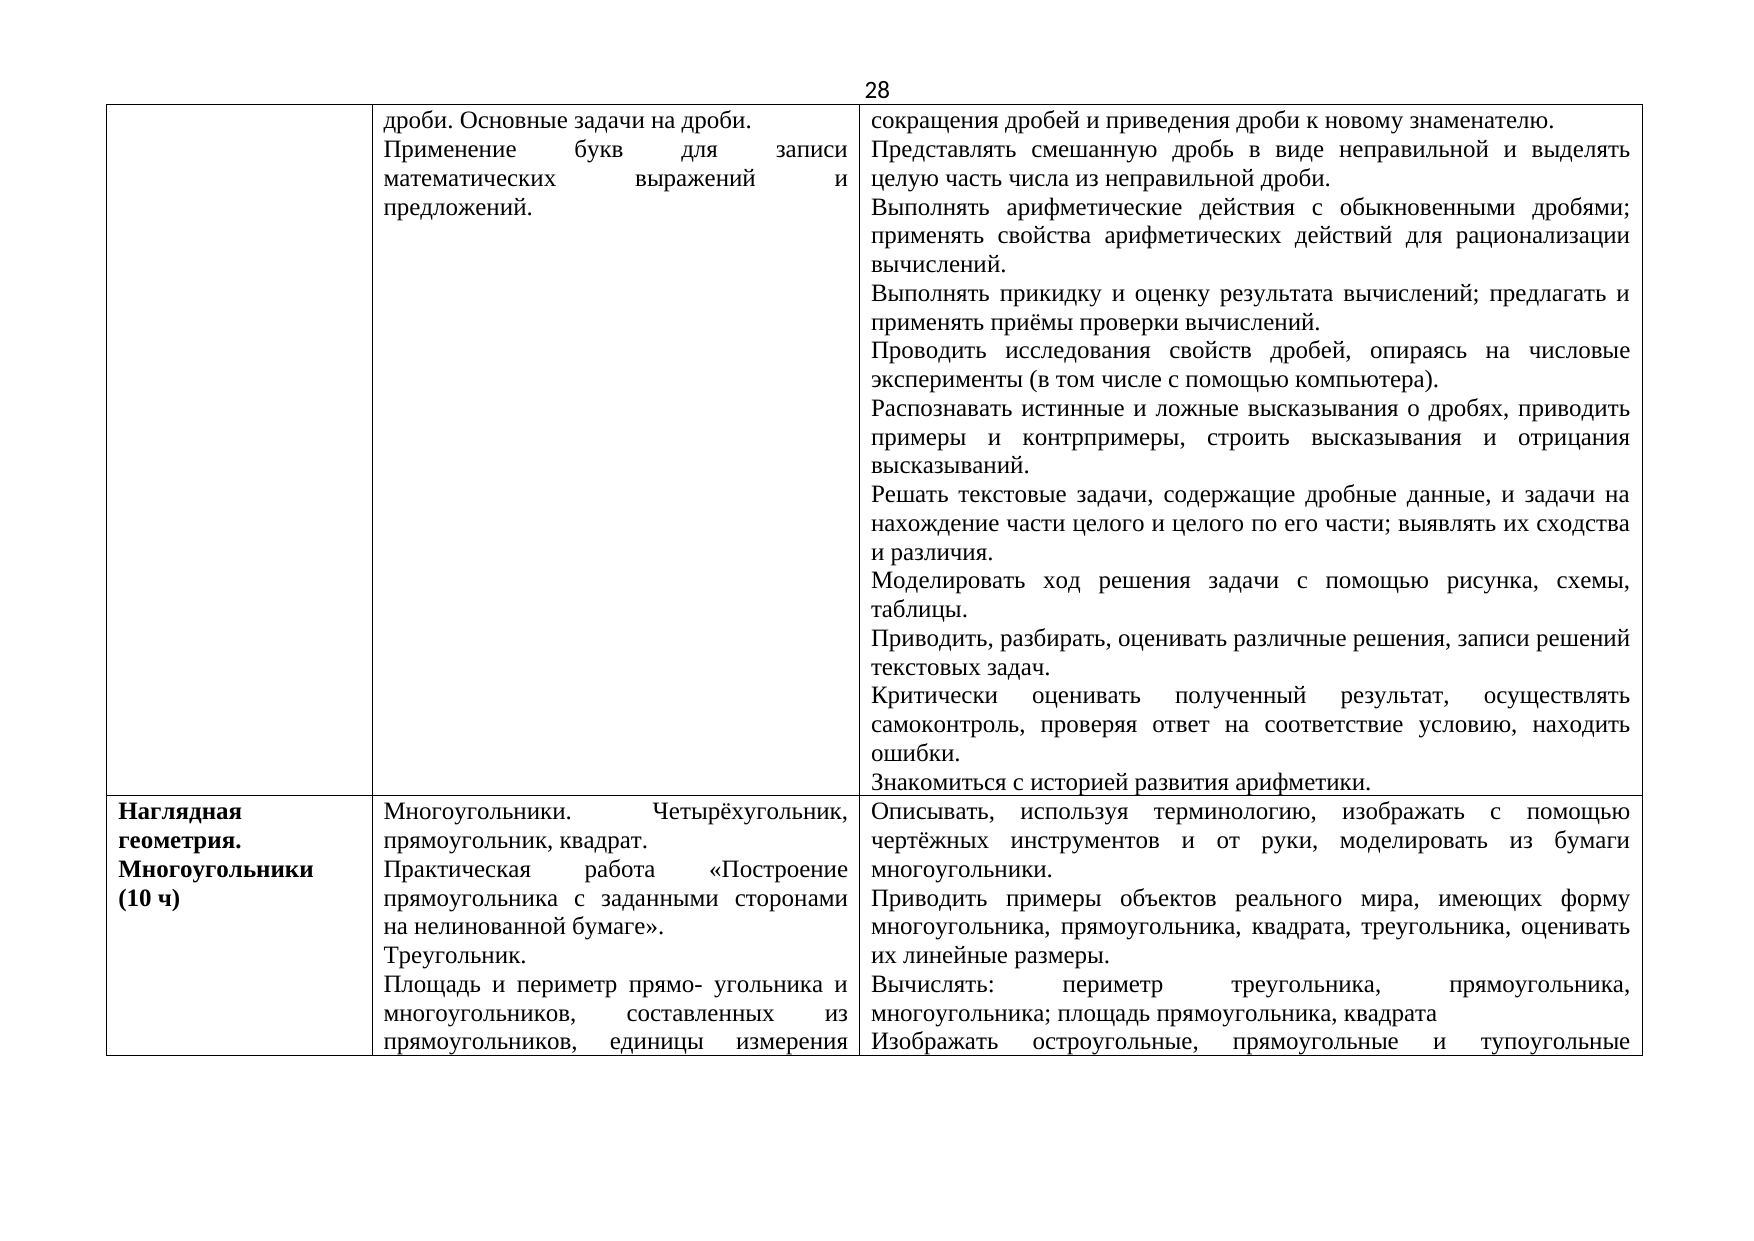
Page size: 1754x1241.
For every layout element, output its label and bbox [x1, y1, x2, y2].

table_cell [107, 796, 372, 1055]
table_cell [860, 796, 1642, 1055]
table_cell [373, 796, 859, 1055]
table_cell [860, 105, 1642, 795]
table_cell [107, 105, 372, 795]
table_cell [373, 105, 859, 795]
